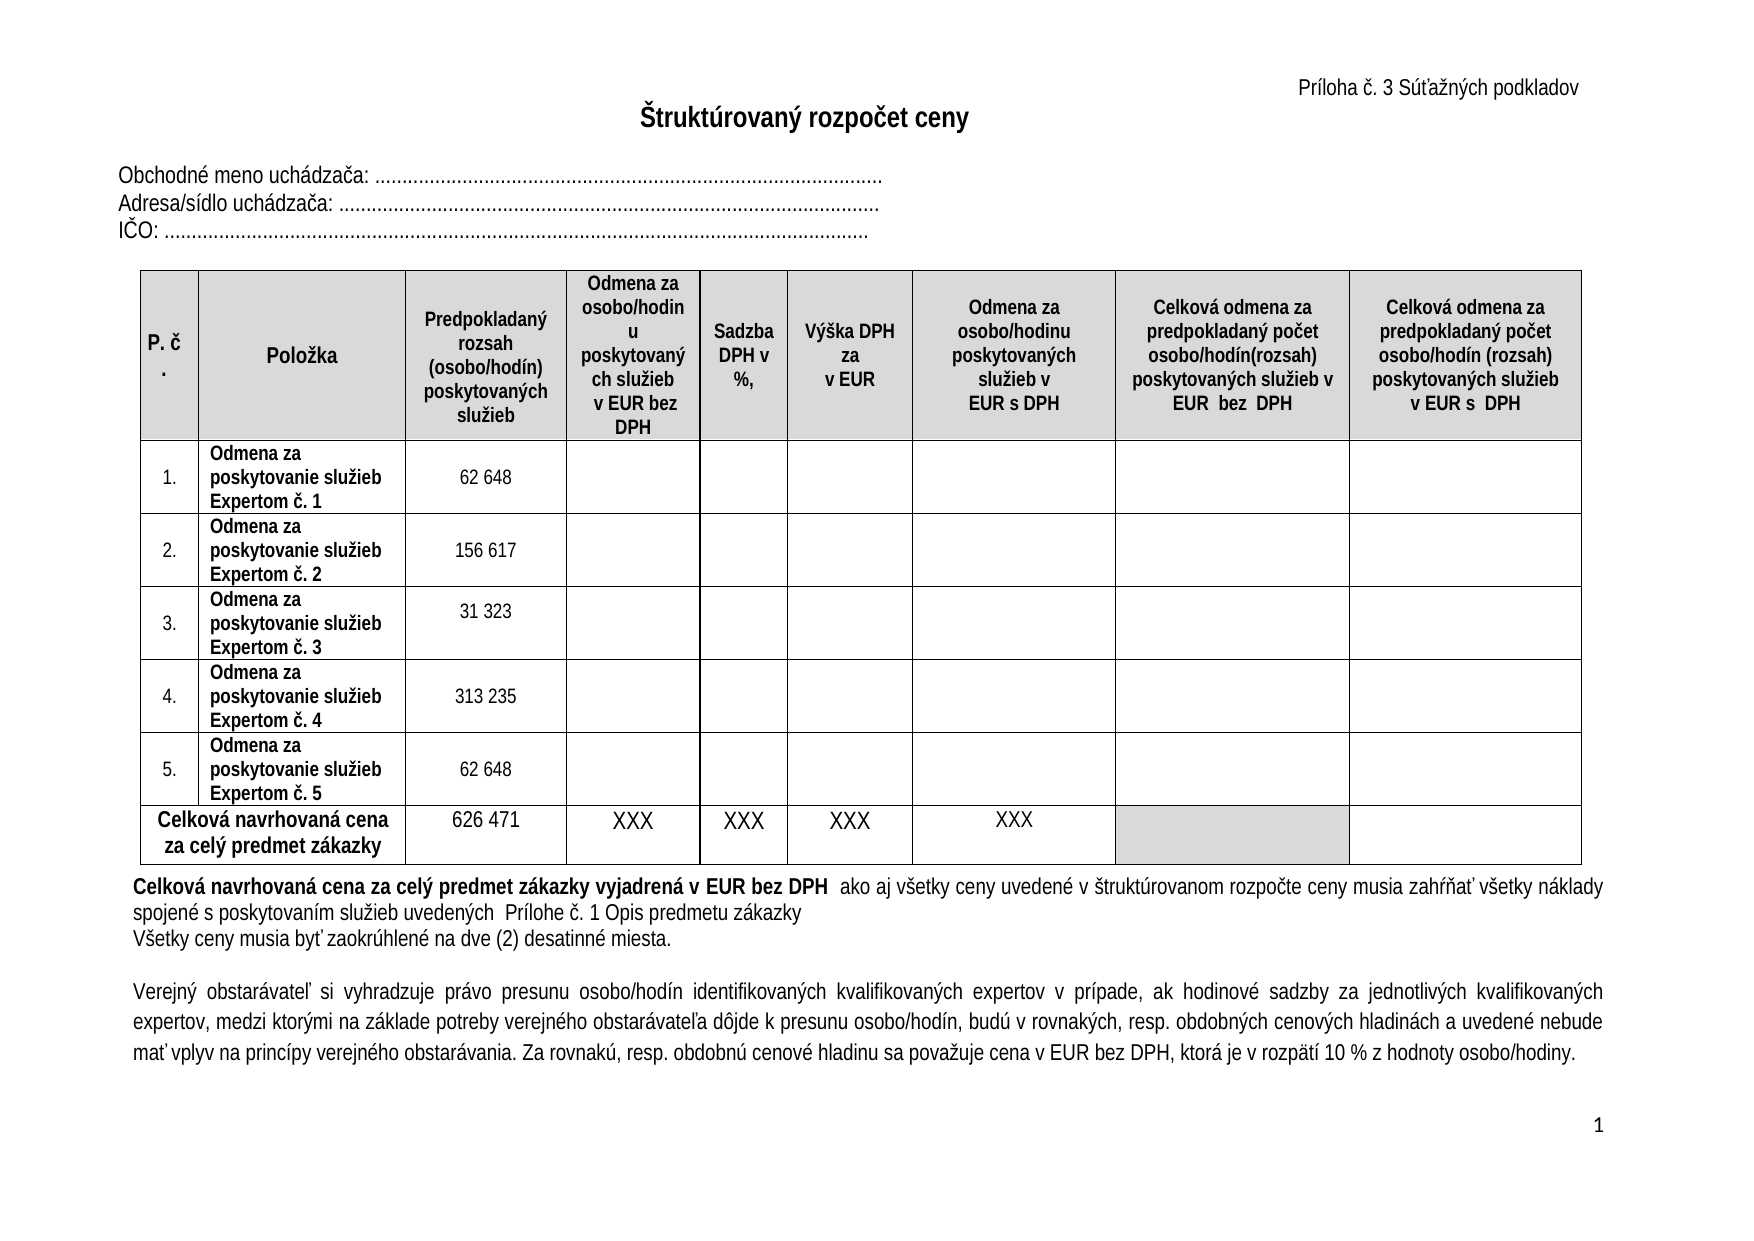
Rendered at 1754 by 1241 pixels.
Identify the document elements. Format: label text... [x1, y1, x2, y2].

table_cell Odmena za poskytovanie služieb Expertom č. 2 [199, 514, 405, 586]
table_cell [1350, 660, 1581, 732]
table_cell [1116, 733, 1349, 805]
table_cell [788, 733, 912, 805]
table_cell [913, 587, 1115, 659]
table_header Celková odmena za predpokladaný počet osobo/hodín (rozsah) poskytovaných služieb v EUR s DPH [1350, 271, 1581, 439]
text Adresa/sídlo uchádzača: ................................................................................................... [118, 188, 1604, 216]
table_cell [701, 514, 787, 586]
table_header Odmena za osobo/hodinu poskytovaných služieb v EUR bez DPH [567, 271, 699, 439]
table_cell [701, 660, 787, 732]
table_cell [788, 660, 912, 732]
table_cell 313 235 [406, 660, 566, 732]
text Obchodné meno uchádzača: ............................................................................................. [118, 161, 1604, 188]
table_header Výška DPH za v EUR [788, 271, 912, 439]
table_header Predpokladaný rozsah (osobo/hodín) poskytovaných služieb [406, 271, 566, 439]
table_cell 31 323 [406, 587, 566, 659]
table_cell [788, 587, 912, 659]
table_header Odmena za osobo/hodinu poskytovaných služieb v EUR s DPH [913, 271, 1115, 439]
table_cell XXX [913, 806, 1115, 864]
table_cell [1116, 441, 1349, 513]
table_cell 4. [141, 660, 198, 732]
table_cell [1350, 514, 1581, 586]
table_cell [1116, 514, 1349, 586]
table_cell [913, 441, 1115, 513]
text Verejný obstarávateľ si vyhradzuje právo presunu osobo/hodín identifikovaných kvalifikovaných expertov v prípade, ak hodinové sadzby za jednotlivých kvalifikovaných expertov, medzi ktorými na základe potreby verejného obstarávateľa dôjde k presunu osobo/hodín, budú v rovnakých, resp. obdobných cenových hladinách a uvedené nebude mať vplyv na princípy verejného obstarávania. Za rovnakú, resp. obdobnú cenové hladinu sa považuje cena v EUR bez DPH, ktorá je v rozpätí 10 % z hodnoty osobo/hodiny. [133, 978, 1604, 1065]
table_cell 62 648 [406, 441, 566, 513]
table_cell 2. [141, 514, 198, 586]
table_cell 62 648 [406, 733, 566, 805]
table_cell [1116, 806, 1349, 864]
table_cell [1350, 733, 1581, 805]
table_cell Odmena za poskytovanie služieb Expertom č. 5 [199, 733, 405, 805]
table_cell [913, 514, 1115, 586]
table_cell [567, 660, 699, 732]
table_cell Odmena za poskytovanie služieb Expertom č. 1 [199, 441, 405, 513]
table_cell [567, 441, 699, 513]
table_header Sadzba DPH v %, [701, 271, 787, 439]
table_header Celková odmena za predpokladaný počet osobo/hodín(rozsah) poskytovaných služieb v EUR bez DPH [1116, 271, 1349, 439]
table_cell 626 471 [406, 806, 566, 864]
table_cell [913, 733, 1115, 805]
table_cell 156 617 [406, 514, 566, 586]
table_cell [701, 733, 787, 805]
table_cell Celková navrhovaná cena za celý predmet zákazky [141, 806, 405, 864]
table_cell 1. [141, 441, 198, 513]
table_cell [1116, 660, 1349, 732]
table_cell [567, 587, 699, 659]
text Štruktúrovaný rozpočet ceny [118, 100, 1604, 133]
table_cell 3. [141, 587, 198, 659]
table_cell [567, 514, 699, 586]
table_cell XXX [567, 806, 699, 864]
table_cell [1350, 806, 1581, 864]
table_cell [701, 587, 787, 659]
table_cell [1350, 587, 1581, 659]
table_cell [1350, 441, 1581, 513]
table_cell XXX [701, 806, 787, 864]
text Všetky ceny musia byť zaokrúhlené na dve (2) desatinné miesta. [133, 925, 1604, 952]
table_cell Odmena za poskytovanie služieb Expertom č. 3 [199, 587, 405, 659]
text IČO: ................................................................................................................................. [118, 216, 1604, 243]
table_header P. č . [141, 271, 198, 439]
table_cell [913, 660, 1115, 732]
table_cell Odmena za poskytovanie služieb Expertom č. 4 [199, 660, 405, 732]
text Celková navrhovaná cena za celý predmet zákazky vyjadrená v EUR bez DPH ako aj všetky ceny uvedené v štruktúrovanom rozpočte ceny musia zahŕňať všetky náklady spojené s poskytovaním služieb uvedených Prílohe č. 1 Opis predmetu zákazky [133, 873, 1604, 925]
table_header Položka [199, 271, 405, 439]
table_cell 5. [141, 733, 198, 805]
table_cell [788, 441, 912, 513]
table_cell [1116, 587, 1349, 659]
table_cell [567, 733, 699, 805]
table_cell [788, 514, 912, 586]
table_cell [701, 441, 787, 513]
table_cell XXX [788, 806, 912, 864]
